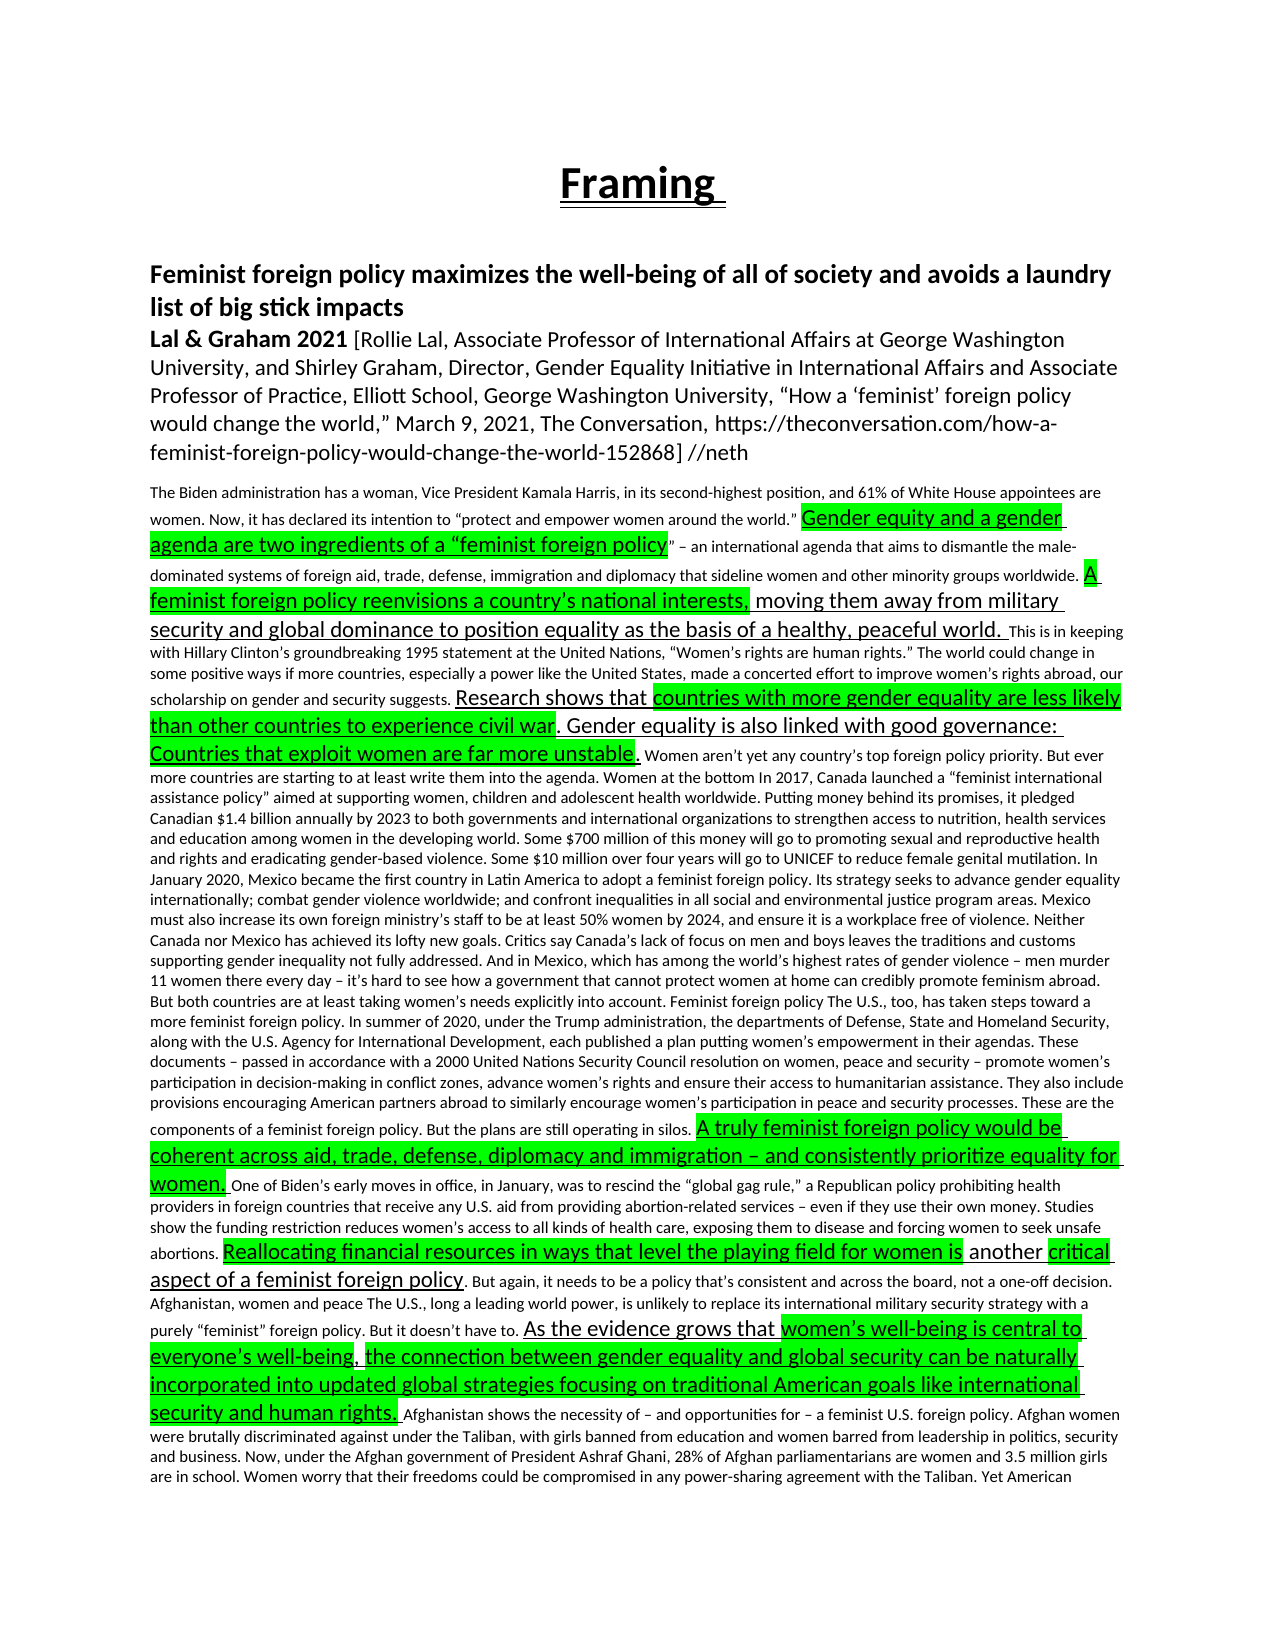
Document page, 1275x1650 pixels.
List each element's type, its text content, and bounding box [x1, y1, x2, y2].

text Lal & Graham 2021 [Rollie Lal, Associate Professor of International Affairs at George Washington University, and Shirley Graham, Director, Gender Equality Initiative in International Affairs and Associate Professor of Practice, Elliott School, George Washington University, “How a ‘feminist’ foreign policy would change the world,” March 9, 2021, The Conversation, https://theconversation.com/how-a-feminist-foreign-policy-would-change-the-world-152868] //neth [150, 323, 1125, 466]
text Framing [150, 154, 1125, 210]
text Feminist foreign policy maximizes the well-being of all of society and avoids a laundry list of big stick impacts [150, 257, 1125, 323]
